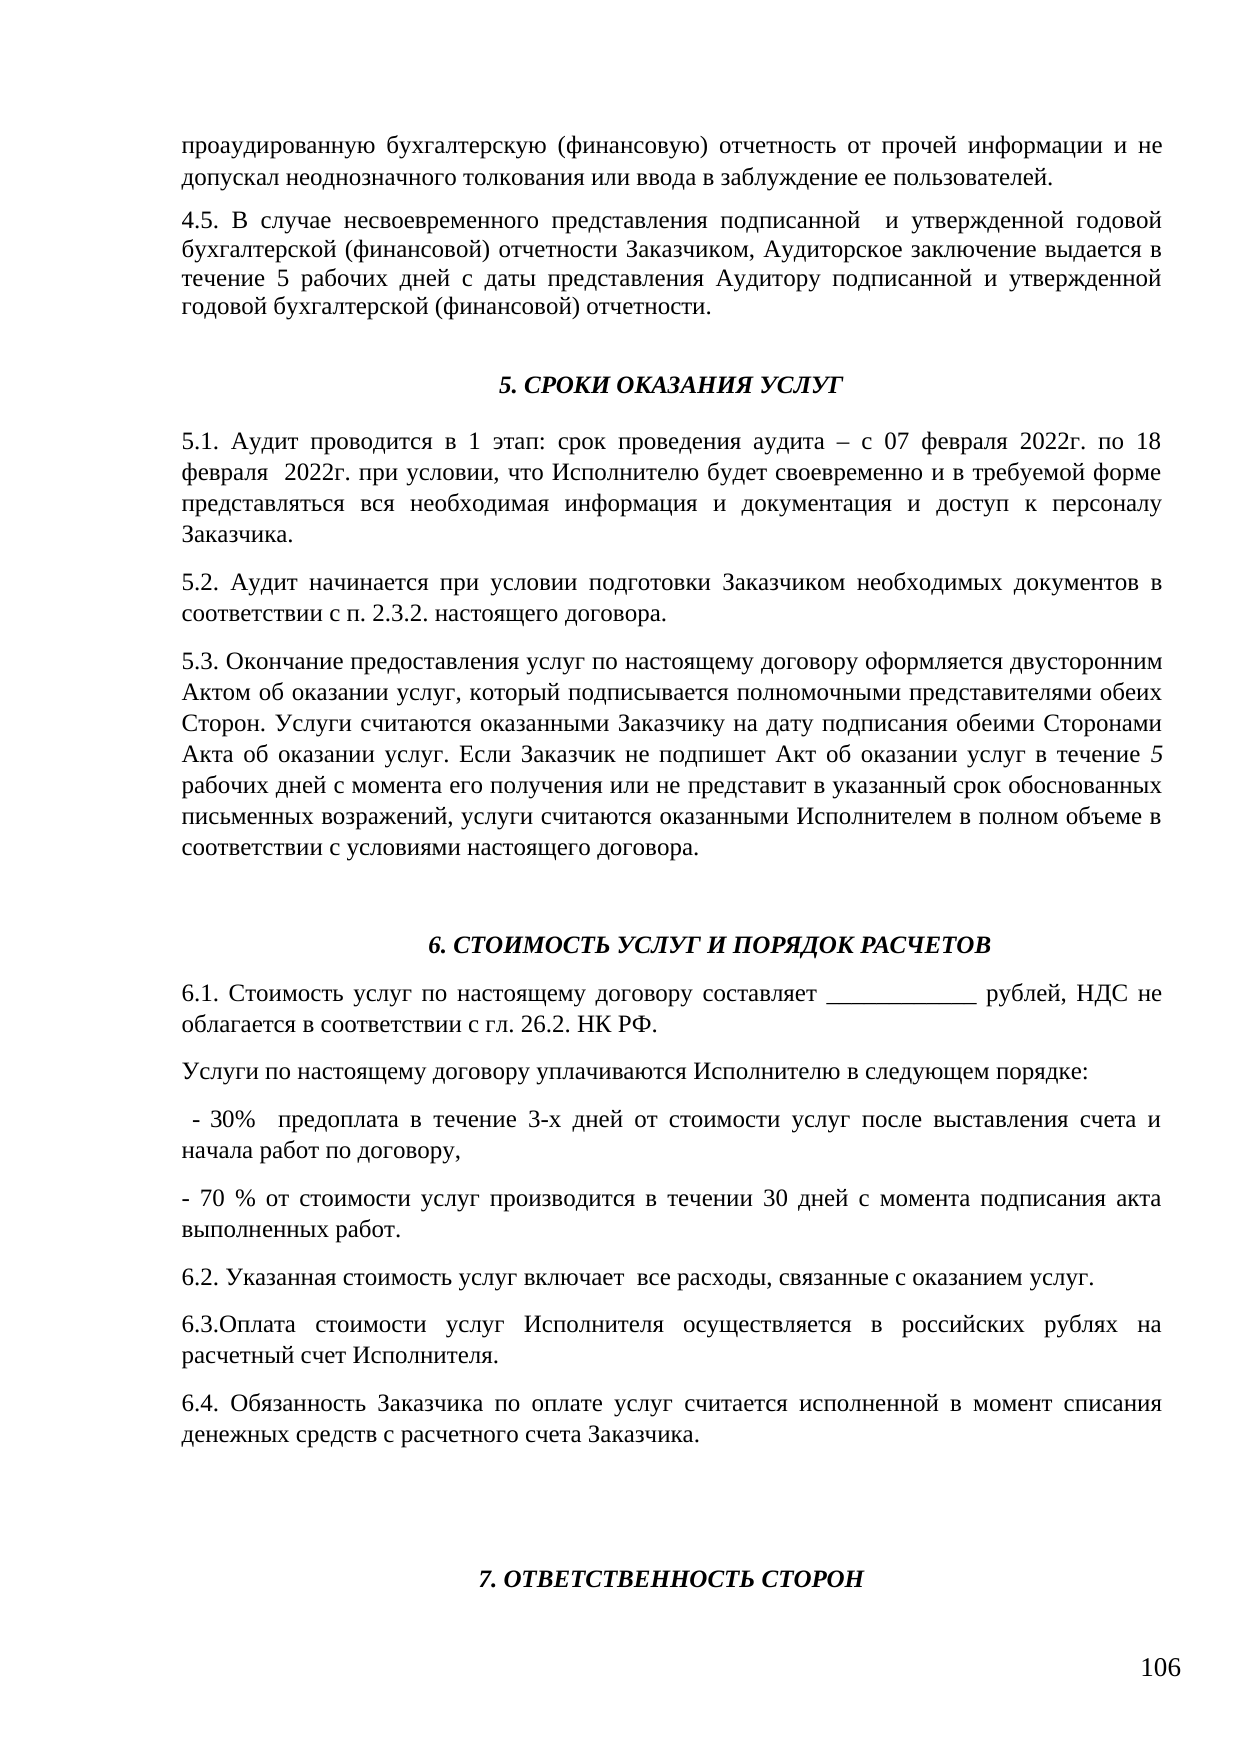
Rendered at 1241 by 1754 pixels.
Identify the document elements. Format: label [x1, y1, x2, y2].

table_header [118, 118, 1181, 1593]
